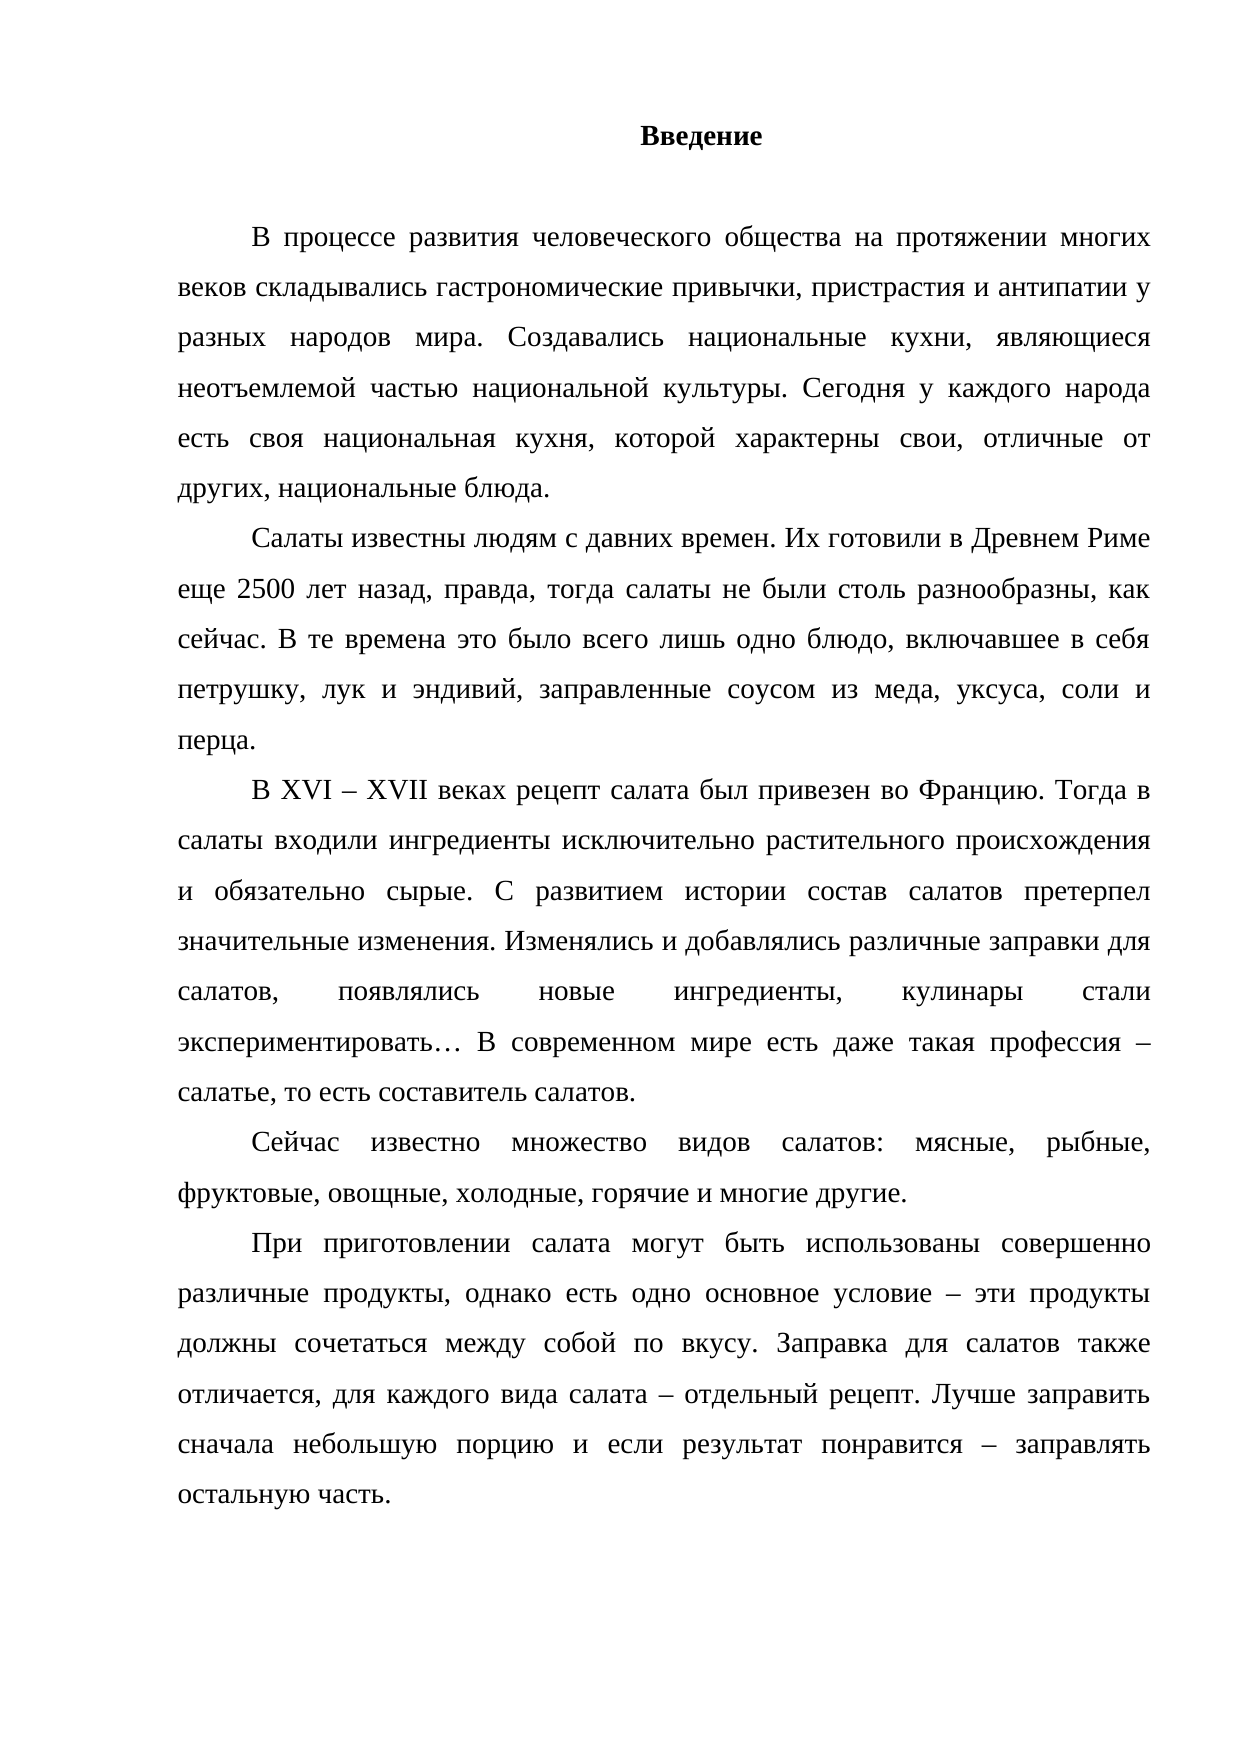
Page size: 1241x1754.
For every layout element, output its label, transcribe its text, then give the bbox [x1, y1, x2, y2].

text При приготовлении салата могут быть использованы совершенно различные продукты, однако есть одно основное условие – эти продукты должны сочетаться между собой по вкусу. Заправка для салатов также отличается, для каждого вида салата – отдельный рецепт. Лучше заправить сначала небольшую порцию и если результат понравится – заправлять остальную часть. [177, 1225, 1152, 1510]
text Введение [177, 118, 1152, 152]
text В процессе развития человеческого общества на протяжении многих веков складывались гастрономические привычки, пристрастия и антипатии у разных народов мира. Создавались национальные кухни, являющиеся неотъемлемой частью национальной культуры. Сегодня у каждого народа есть своя национальная кухня, которой характерны свои, отличные от других, национальные блюда. [177, 219, 1152, 504]
text Сейчас известно множество видов салатов: мясные, рыбные, фруктовые, овощные, холодные, горячие и многие другие. [177, 1124, 1152, 1208]
text В XVI – XVII веках рецепт салата был привезен во Францию. Тогда в салаты входили ингредиенты исключительно растительного происхождения и обязательно сырые. С развитием истории состав салатов претерпел значительные изменения. Изменялись и добавлялись различные заправки для салатов, появлялись новые ингредиенты, кулинары стали экспериментировать… В современном мире есть даже такая профессия – салатье, то есть составитель салатов. [177, 772, 1152, 1108]
text Салаты известны людям с давних времен. Их готовили в Древнем Риме еще 2500 лет назад, правда, тогда салаты не были столь разнообразны, как сейчас. В те времена это было всего лишь одно блюдо, включавшее в себя петрушку, лук и эндивий, заправленные соусом из меда, уксуса, соли и перца. [177, 521, 1152, 755]
